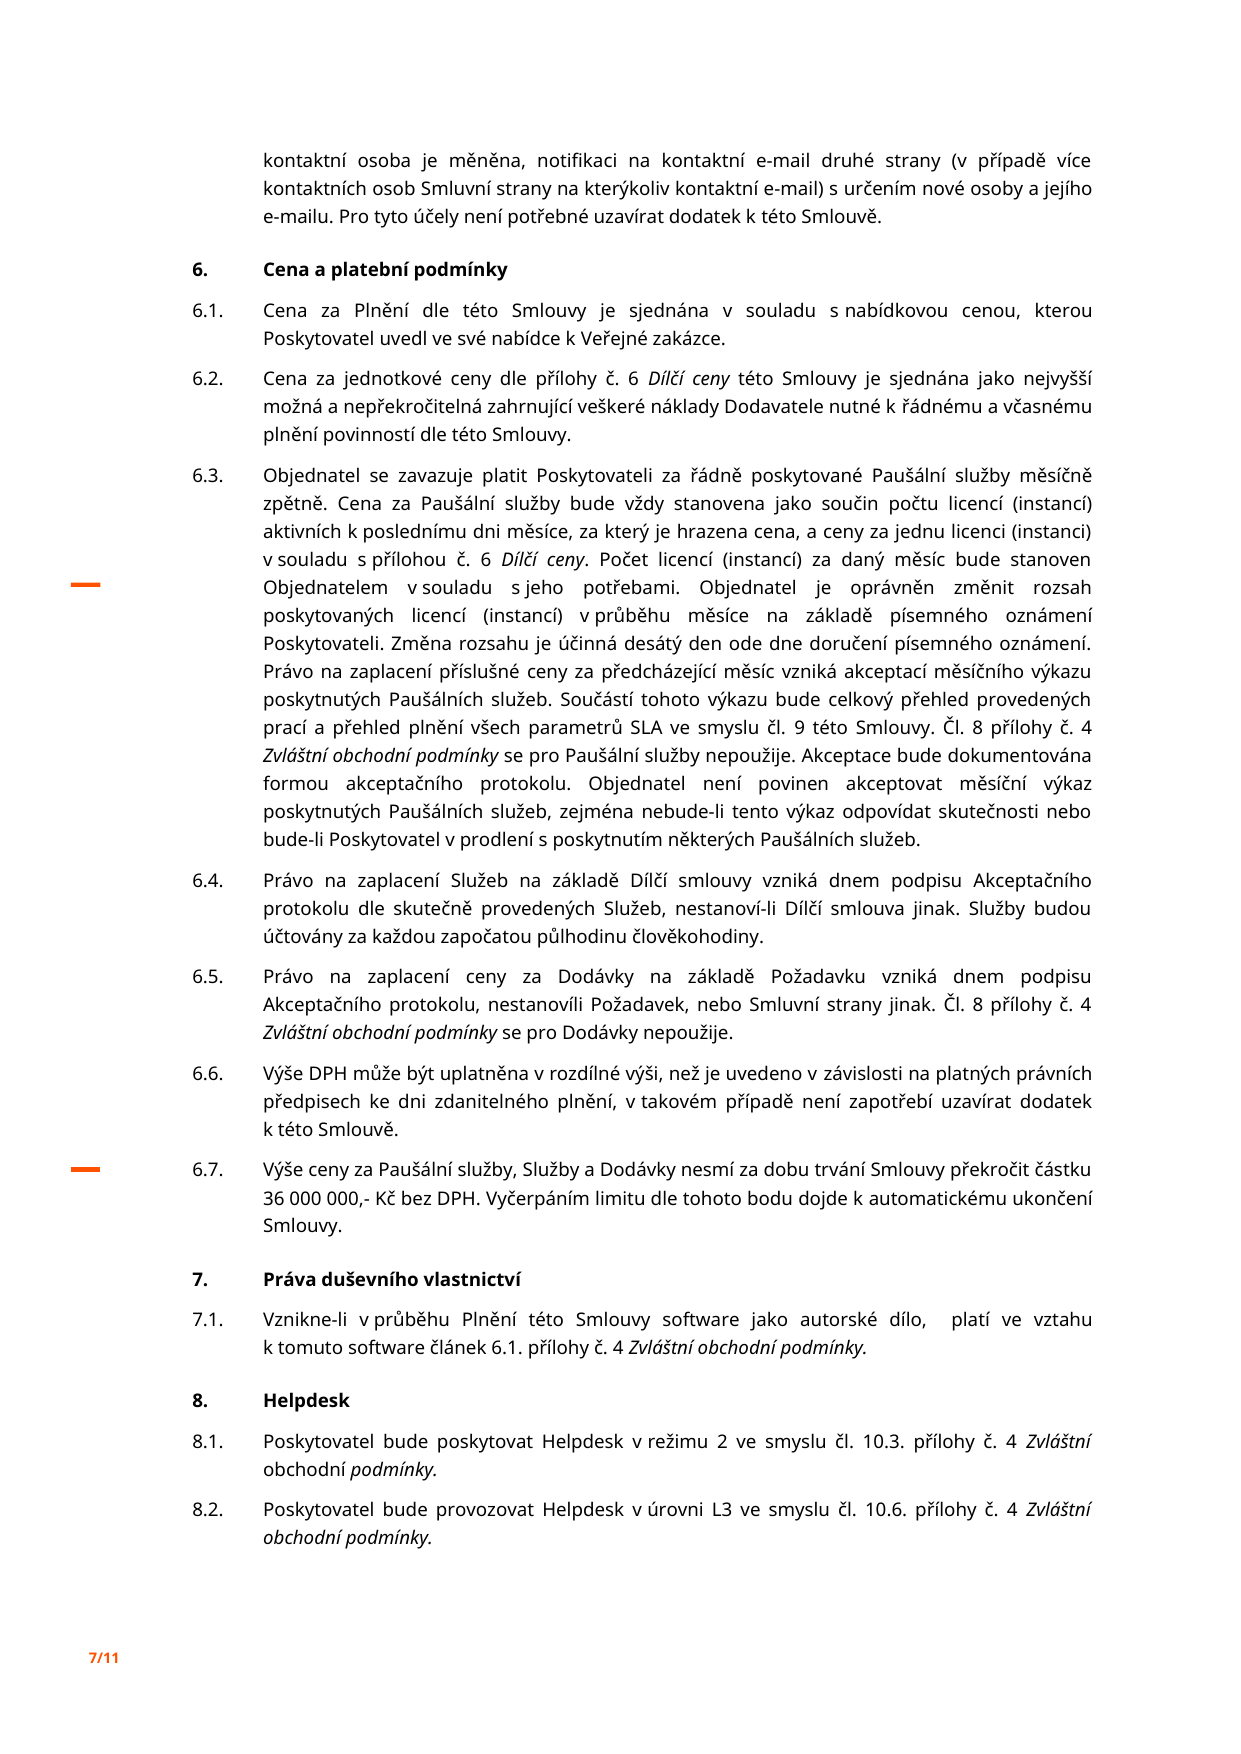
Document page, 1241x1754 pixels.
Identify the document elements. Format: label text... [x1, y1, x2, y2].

text Vznikne-li v průběhu Plnění této Smlouvy software jako autorské dílo, platí ve vztahu k tomuto software článek 6.1. přílohy č. 4 Zvláštní obchodní podmínky. [192, 1306, 1093, 1360]
text Helpdesk [192, 1387, 1093, 1413]
text Výše ceny za Paušální služby, Služby a Dodávky nesmí za dobu trvání Smlouvy překročit částku 36 000 000,- Kč bez DPH. Vyčerpáním limitu dle tohoto bodu dojde k automatickému ukončení Smlouvy. [192, 1157, 1093, 1238]
text Poskytovatel bude poskytovat Helpdesk v režimu 2 ve smyslu čl. 10.3. přílohy č. 4 Zvláštní obchodní podmínky. [192, 1428, 1093, 1481]
text Práva duševního vlastnictví [192, 1266, 1093, 1291]
text Cena a platební podmínky [192, 257, 1093, 282]
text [192, 148, 1093, 229]
text Poskytovatel bude provozovat Helpdesk v úrovni L3 ve smyslu čl. 10.6. přílohy č. 4 Zvláštní obchodní podmínky. [192, 1496, 1093, 1550]
text Cena za Plnění dle této Smlouvy je sjednána v souladu s nabídkovou cenou, kterou Poskytovatel uvedl ve své nabídce k Veřejné zakázce. [192, 297, 1093, 351]
text Právo na zaplacení Služeb na základě Dílčí smlouvy vzniká dnem podpisu Akceptačního protokolu dle skutečně provedených Služeb, nestanoví-li Dílčí smlouva jinak. Služby budou účtovány za každou započatou půlhodinu člověkohodiny. [192, 867, 1093, 949]
text Cena za jednotkové ceny dle přílohy č. 6 Dílčí ceny této Smlouvy je sjednána jako nejvyšší možná a nepřekročitelná zahrnující veškeré náklady Dodavatele nutné k řádnému a včasnému plnění povinností dle této Smlouvy. [192, 366, 1093, 447]
text Právo na zaplacení ceny za Dodávky na základě Požadavku vzniká dnem podpisu Akceptačního protokolu, nestanovíli Požadavek, nebo Smluvní strany jinak. Čl. 8 přílohy č. 4 Zvláštní obchodní podmínky se pro Dodávky nepoužije. [192, 964, 1093, 1045]
text Objednatel se zavazuje platit Poskytovateli za řádně poskytované Paušální služby měsíčně zpětně. Cena za Paušální služby bude vždy stanovena jako součin počtu licencí (instancí) aktivních k poslednímu dni měsíce, za který je hrazena cena, a ceny za jednu licenci (instanci) v souladu s přílohou č. 6 Dílčí ceny. Počet licencí (instancí) za daný měsíc bude stanoven Objednatelem v souladu s jeho potřebami. Objednatel je oprávněn změnit rozsah poskytovaných licencí (instancí) v průběhu měsíce na základě písemného oznámení Poskytovateli. Změna rozsahu je účinná desátý den ode dne doručení písemného oznámení. Právo na zaplacení příslušné ceny za předcházející měsíc vzniká akceptací měsíčního výkazu poskytnutých Paušálních služeb. Součástí tohoto výkazu bude celkový přehled provedených prací a přehled plnění všech parametrů SLA ve smyslu čl. 9 této Smlouvy. Čl. 8 přílohy č. 4 Zvláštní obchodní podmínky se pro Paušální služby nepoužije. Akceptace bude dokumentována formou akceptačního protokolu. Objednatel není povinen akceptovat měsíční výkaz poskytnutých Paušálních služeb, zejména nebude-li tento výkaz odpovídat skutečnosti nebo bude-li Poskytovatel v prodlení s poskytnutím některých Paušálních služeb. [192, 462, 1093, 852]
text Výše DPH může být uplatněna v rozdílné výši, než je uvedeno v závislosti na platných právních předpisech ke dni zdanitelného plnění, v takovém případě není zapotřebí uzavírat dodatek k této Smlouvě. [192, 1060, 1093, 1142]
